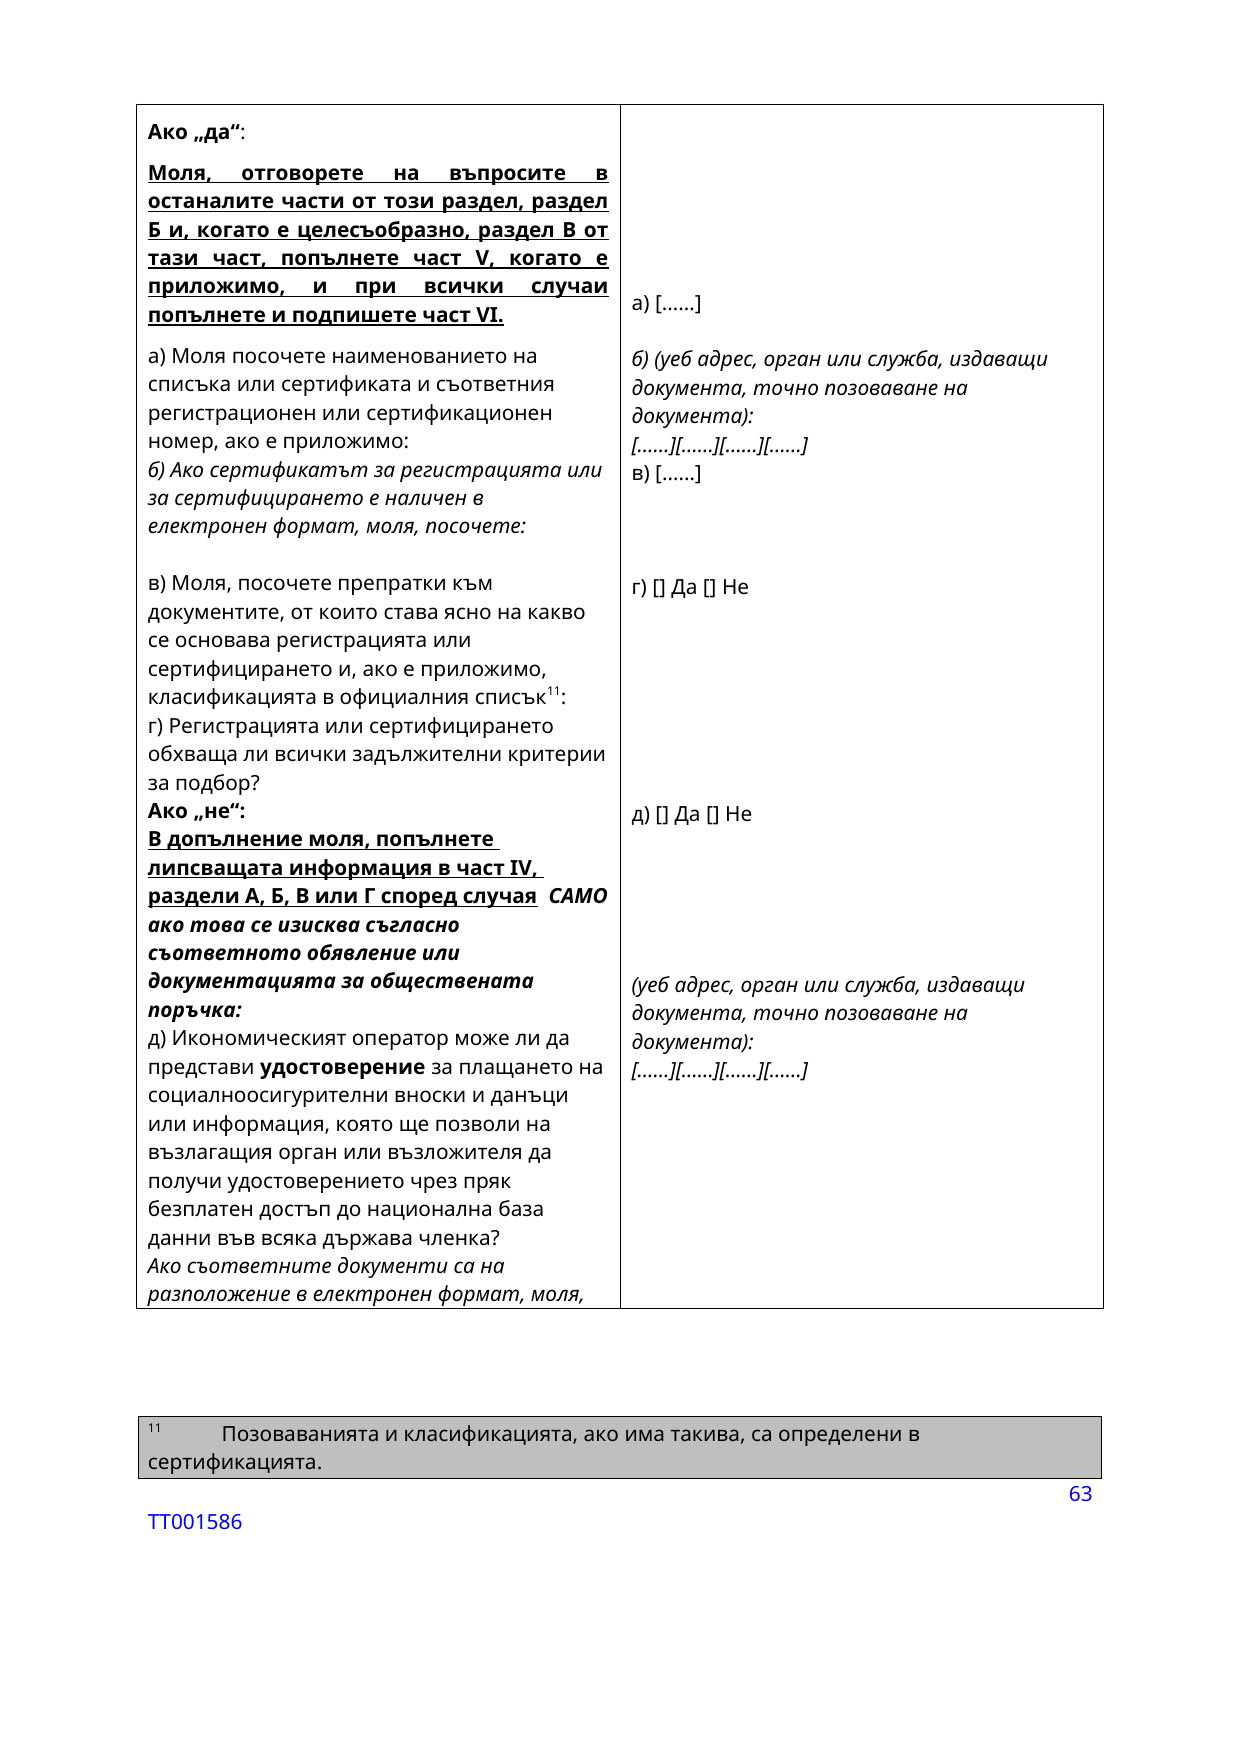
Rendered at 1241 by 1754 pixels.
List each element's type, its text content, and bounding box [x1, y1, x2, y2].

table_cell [621, 105, 1103, 1308]
